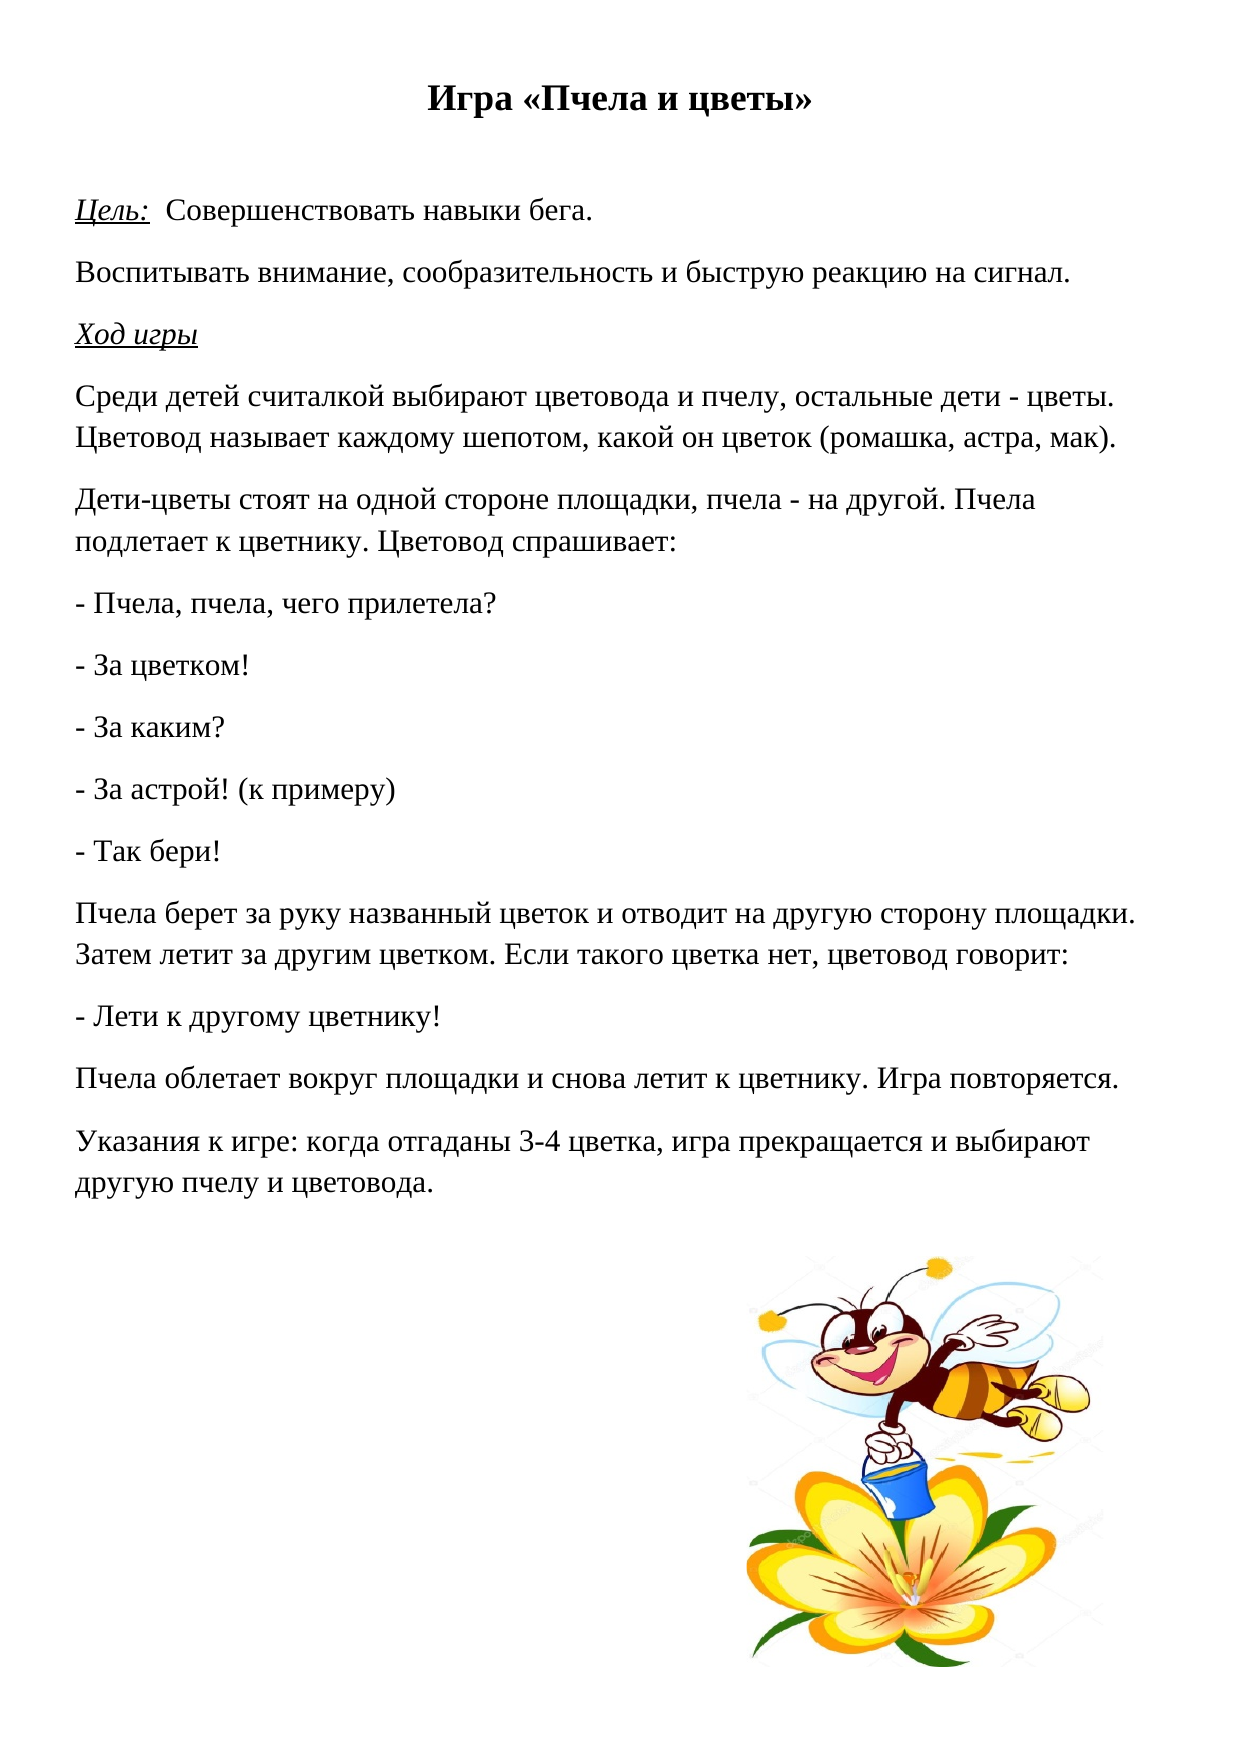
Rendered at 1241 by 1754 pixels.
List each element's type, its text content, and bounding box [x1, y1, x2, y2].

text Цель: Совершенствовать навыки бега. [75, 191, 1165, 227]
text - За астрой! (к примеру) [75, 770, 1165, 806]
text - За каким? [75, 708, 1165, 744]
text - Лети к другому цветнику! [75, 998, 1165, 1034]
text Ход игры [75, 315, 1165, 351]
picture [746, 1256, 1104, 1667]
text - Пчела, пчела, чего прилетела? [75, 584, 1165, 620]
text Воспитывать внимание, сообразительность и быструю реакцию на сигнал. [75, 253, 1165, 289]
text Указания к игре: когда отгаданы 3-4 цветка, игра прекращается и выбирают другую пчелу и цветовода. [75, 1122, 1165, 1199]
text - За цветком! [75, 646, 1165, 682]
text Дети-цветы стоят на одной стороне площадки, пчела - на другой. Пчела подлетает к цветнику. Цветовод спрашивает: [75, 481, 1165, 558]
text Игра «Пчела и цветы» [75, 75, 1165, 118]
text - Так бери! [75, 832, 1165, 868]
text Пчела облетает вокруг площадки и снова летит к цветнику. Игра повторяется. [75, 1060, 1165, 1096]
text Среди детей считалкой выбирают цветовода и пчелу, остальные дети - цветы. Цветовод называет каждому шепотом, какой он цветок (ромашка, астра, мак). [75, 377, 1165, 454]
text Пчела берет за руку названный цветок и отводит на другую сторону площадки. Затем летит за другим цветком. Если такого цветка нет, цветовод говорит: [75, 894, 1165, 972]
